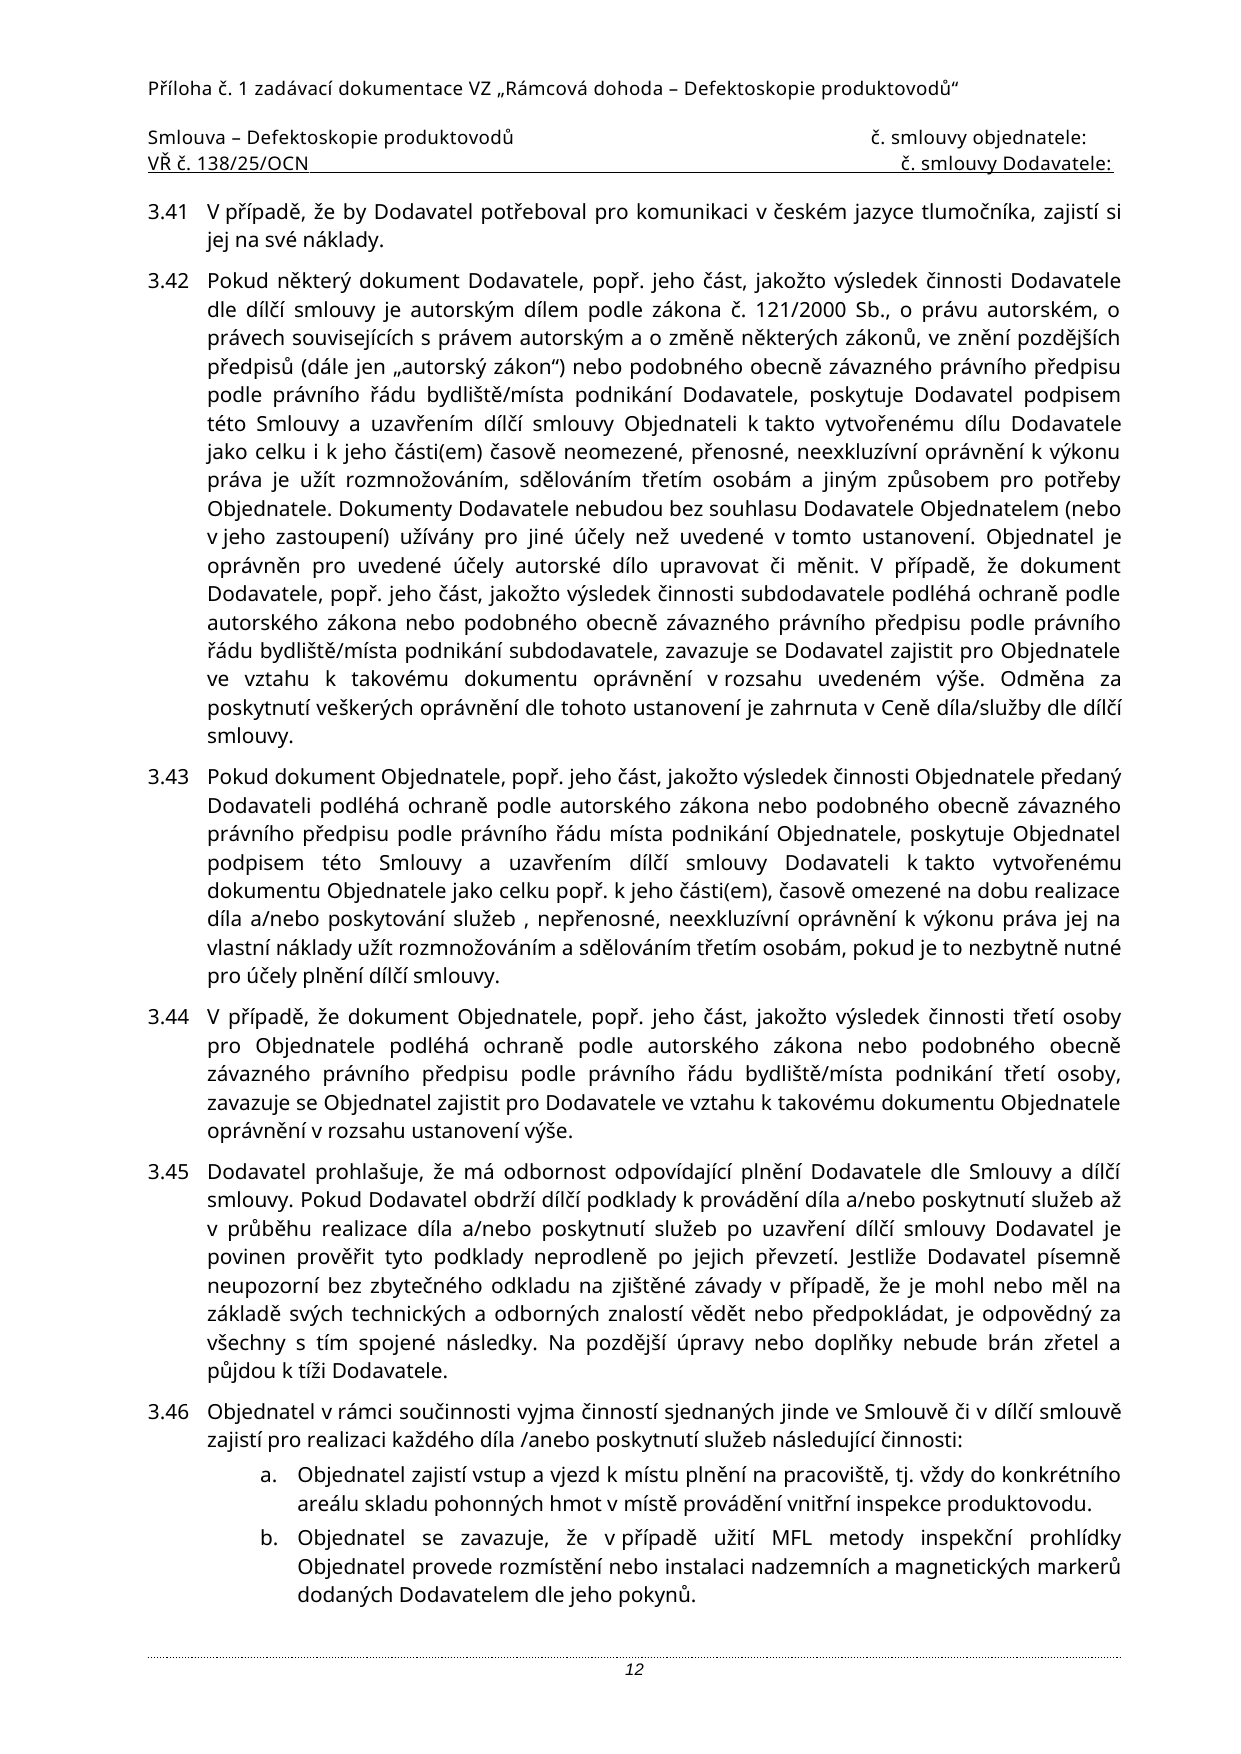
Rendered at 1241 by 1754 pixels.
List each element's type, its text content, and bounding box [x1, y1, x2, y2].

list Objednatel se zavazuje, že v případě užití MFL metody inspekční prohlídky Objednatel provede rozmístění nebo instalaci nadzemních a magnetických markerů dodaných Dodavatelem dle jeho pokynů. [260, 1523, 1122, 1609]
list Objednatel zajistí vstup a vjezd k místu plnění na pracoviště, tj. vždy do konkrétního areálu skladu pohonných hmot v místě provádění vnitřní inspekce produktovodu. [260, 1460, 1122, 1517]
list Pokud dokument Objednatele, popř. jeho část, jakožto výsledek činnosti Objednatele předaný Dodavateli podléhá ochraně podle autorského zákona nebo podobného obecně závazného právního předpisu podle právního řádu místa podnikání Objednatele, poskytuje Objednatel podpisem této Smlouvy a uzavřením dílčí smlouvy Dodavateli k takto vytvořenému dokumentu Objednatele jako celku popř. k jeho části(em), časově omezené na dobu realizace díla a/nebo poskytování služeb , nepřenosné, neexkluzívní oprávnění k výkonu práva jej na vlastní náklady užít rozmnožováním a sdělováním třetím osobám, pokud je to nezbytně nutné pro účely plnění dílčí smlouvy. [148, 762, 1122, 990]
list Dodavatel prohlašuje, že má odbornost odpovídající plnění Dodavatele dle Smlouvy a dílčí smlouvy. Pokud Dodavatel obdrží dílčí podklady k provádění díla a/nebo poskytnutí služeb až v průběhu realizace díla a/nebo poskytnutí služeb po uzavření dílčí smlouvy Dodavatel je povinen prověřit tyto podklady neprodleně po jejich převzetí. Jestliže Dodavatel písemně neupozorní bez zbytečného odkladu na zjištěné závady v případě, že je mohl nebo měl na základě svých technických a odborných znalostí vědět nebo předpokládat, je odpovědný za všechny s tím spojené následky. Na pozdější úpravy nebo doplňky nebude brán zřetel a půjdou k tíži Dodavatele. [148, 1157, 1122, 1384]
list V případě, že by Dodavatel potřeboval pro komunikaci v českém jazyce tlumočníka, zajistí si jej na své náklady. [148, 197, 1122, 254]
list Pokud některý dokument Dodavatele, popř. jeho část, jakožto výsledek činnosti Dodavatele dle dílčí smlouvy je autorským dílem podle zákona č. 121/2000 Sb., o právu autorském, o právech souvisejících s právem autorským a o změně některých zákonů, ve znění pozdějších předpisů (dále jen „autorský zákon“) nebo podobného obecně závazného právního předpisu podle právního řádu bydliště/místa podnikání Dodavatele, poskytuje Dodavatel podpisem této Smlouvy a uzavřením dílčí smlouvy Objednateli k takto vytvořenému dílu Dodavatele jako celku i k jeho části(em) časově neomezené, přenosné, neexkluzívní oprávnění k výkonu práva je užít rozmnožováním, sdělováním třetím osobám a jiným způsobem pro potřeby Objednatele. Dokumenty Dodavatele nebudou bez souhlasu Dodavatele Objednatelem (nebo v jeho zastoupení) užívány pro jiné účely než uvedené v tomto ustanovení. Objednatel je oprávněn pro uvedené účely autorské dílo upravovat či měnit. V případě, že dokument Dodavatele, popř. jeho část, jakožto výsledek činnosti subdodavatele podléhá ochraně podle autorského zákona nebo podobného obecně závazného právního předpisu podle právního řádu bydliště/místa podnikání subdodavatele, zavazuje se Dodavatel zajistit pro Objednatele ve vztahu k takovému dokumentu oprávnění v rozsahu uvedeném výše. Odměna za poskytnutí veškerých oprávnění dle tohoto ustanovení je zahrnuta v Ceně díla/služby dle dílčí smlouvy. [148, 266, 1122, 750]
list V případě, že dokument Objednatele, popř. jeho část, jakožto výsledek činnosti třetí osoby pro Objednatele podléhá ochraně podle autorského zákona nebo podobného obecně závazného právního předpisu podle právního řádu bydliště/místa podnikání třetí osoby, zavazuje se Objednatel zajistit pro Dodavatele ve vztahu k takovému dokumentu Objednatele oprávnění v rozsahu ustanovení výše. [148, 1002, 1122, 1144]
list Objednatel v rámci součinnosti vyjma činností sjednaných jinde ve Smlouvě či v dílčí smlouvě zajistí pro realizaci každého díla /anebo poskytnutí služeb následující činnosti: [148, 1397, 1122, 1454]
